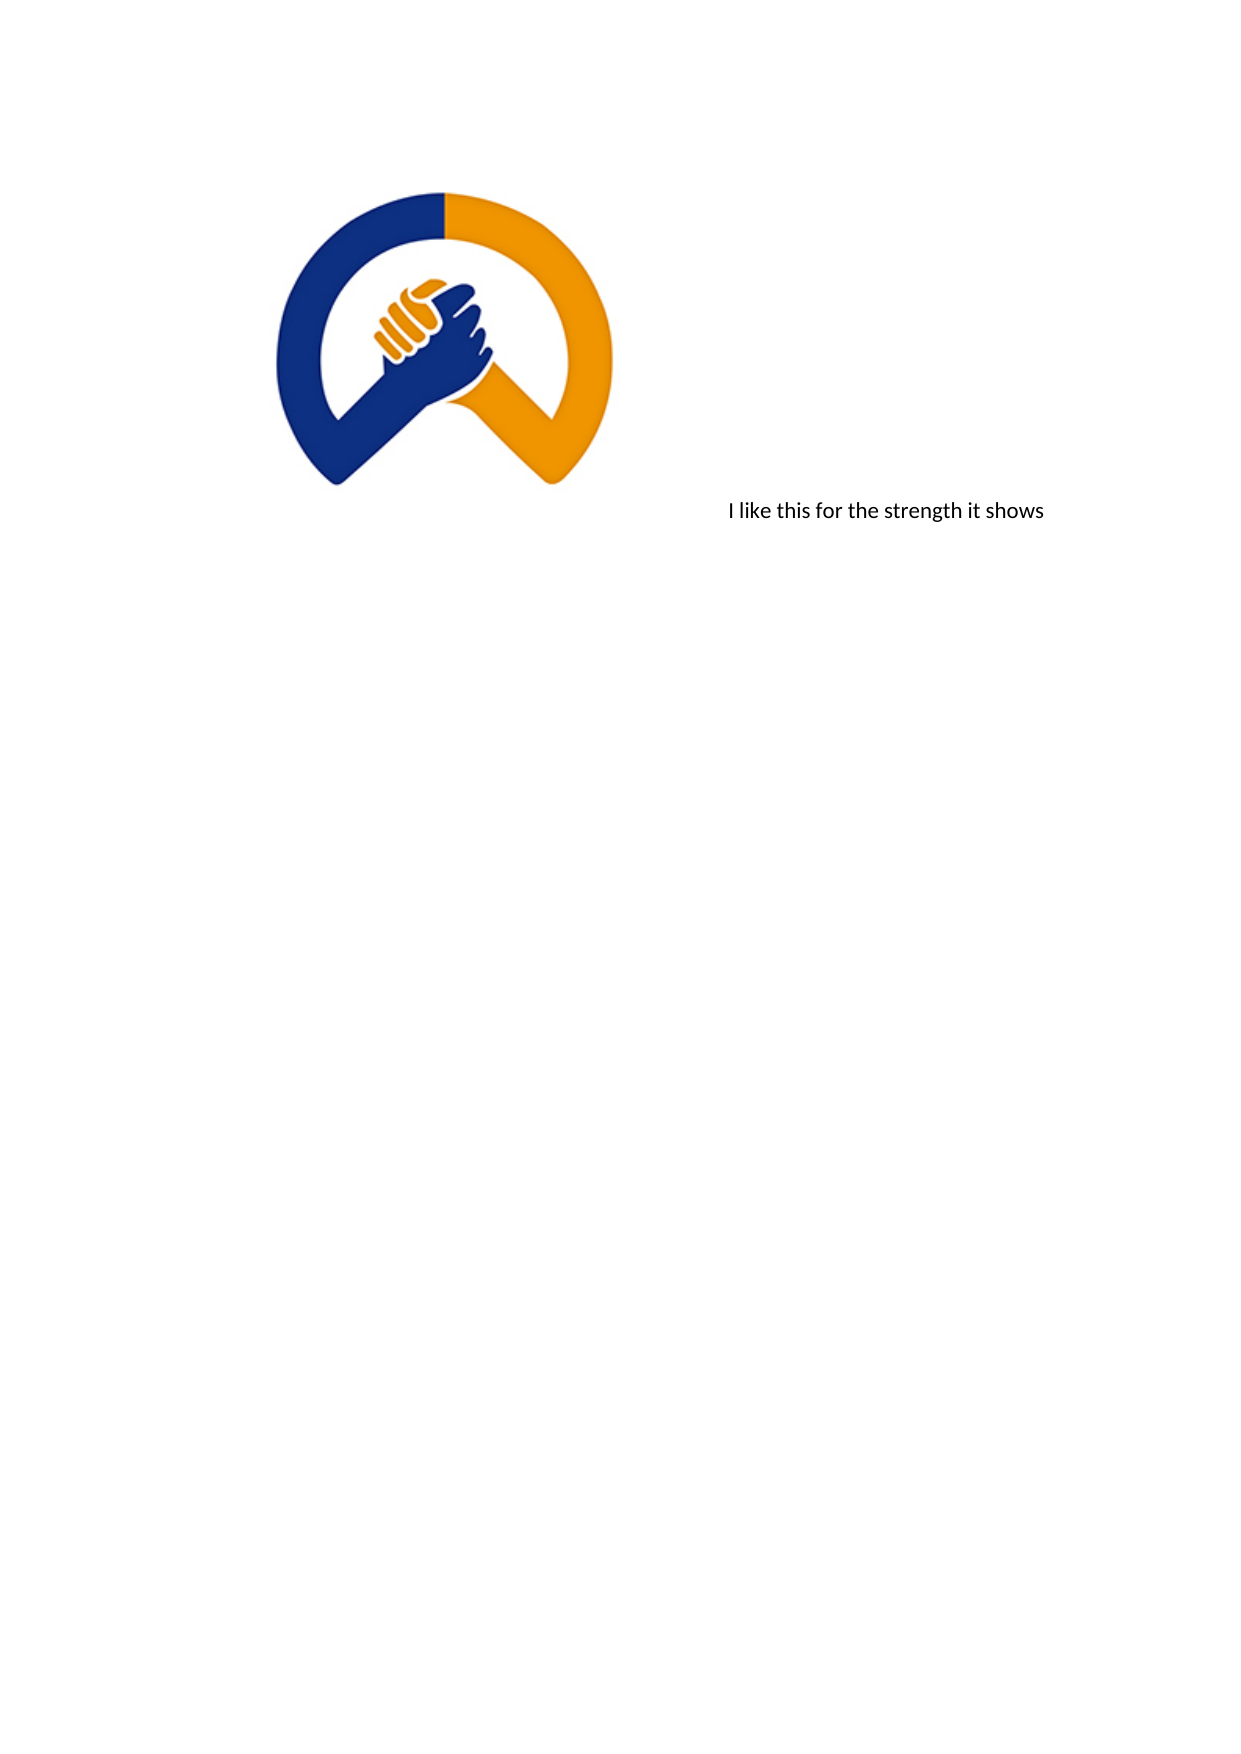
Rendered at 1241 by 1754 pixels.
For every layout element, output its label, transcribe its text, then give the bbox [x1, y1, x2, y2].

picture [150, 150, 729, 519]
